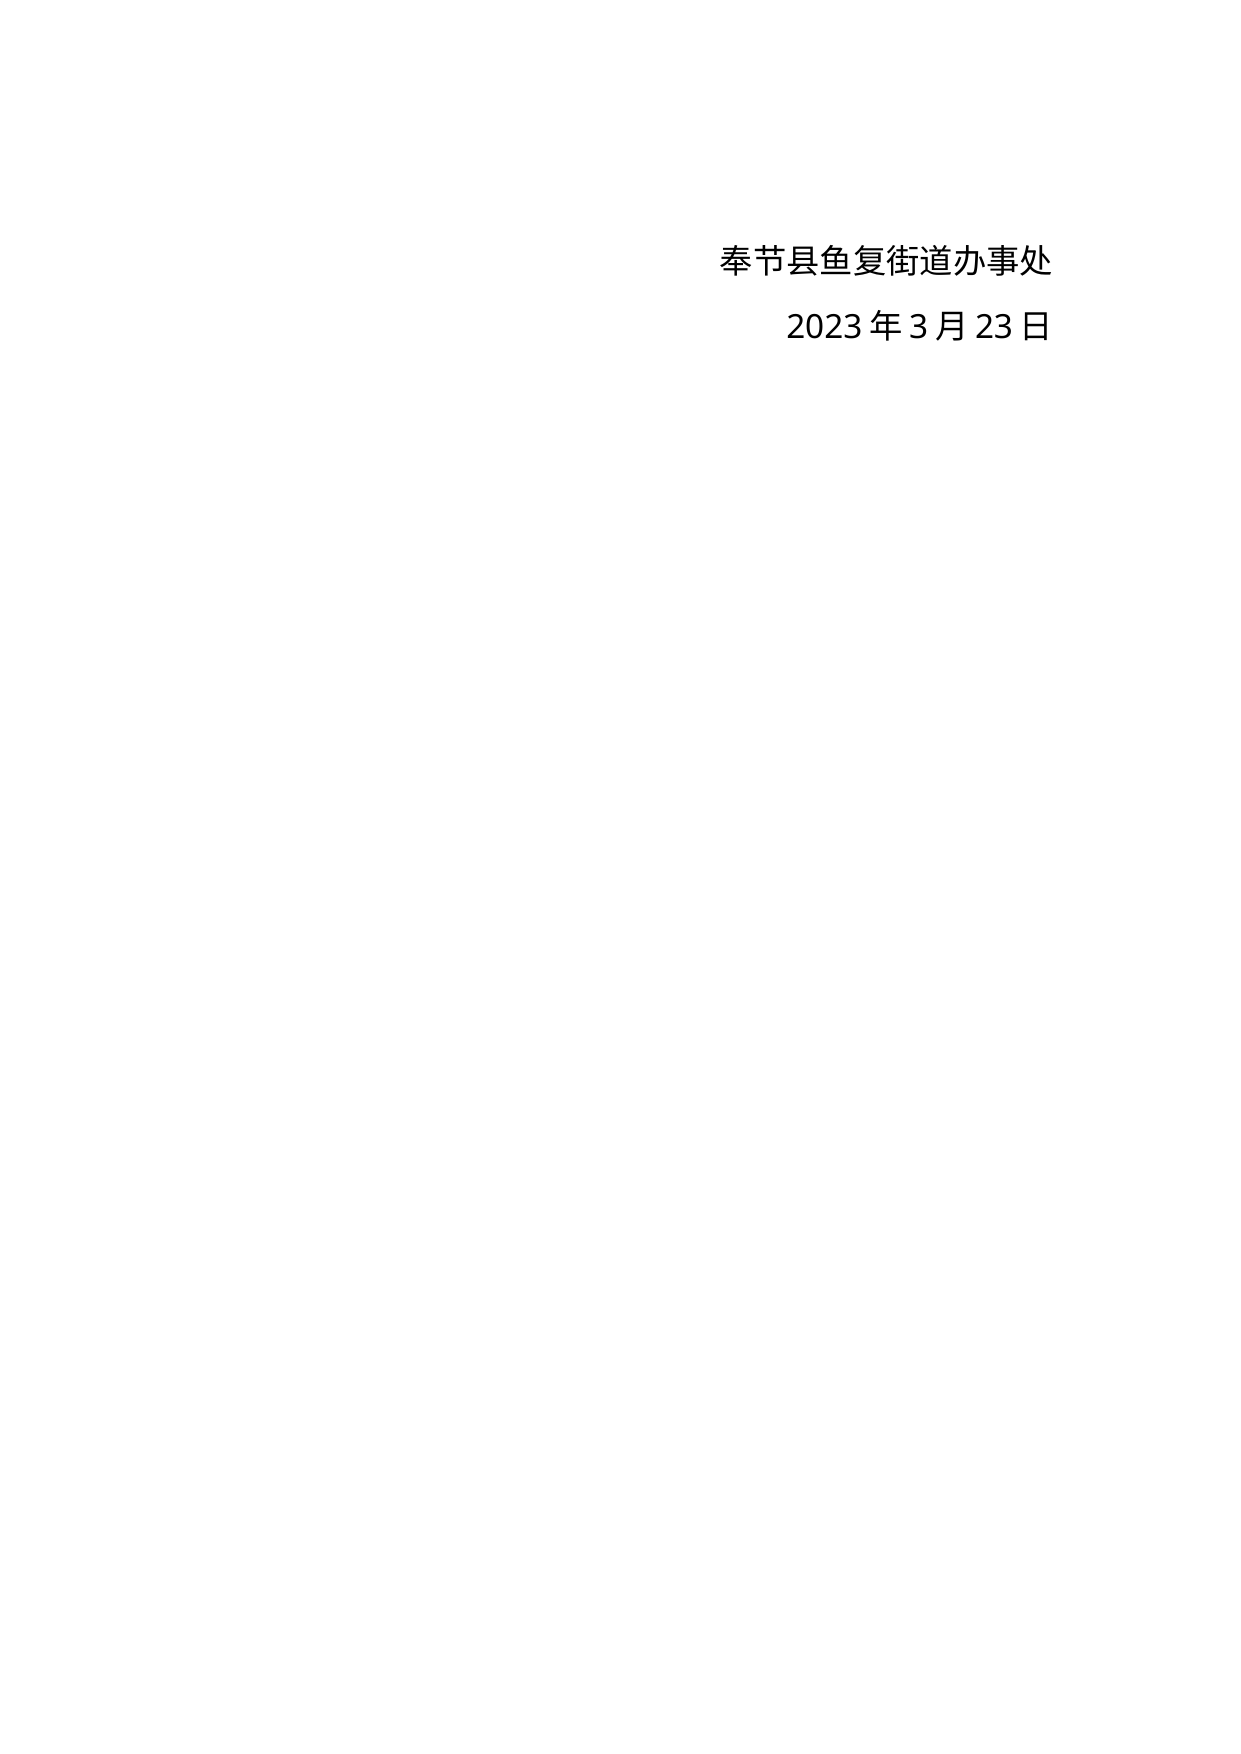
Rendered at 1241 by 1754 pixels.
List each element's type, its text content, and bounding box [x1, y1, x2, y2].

list 奉节县鱼复街道办事处 [187, 227, 1053, 292]
list 2023年3月23日 [187, 292, 1053, 357]
